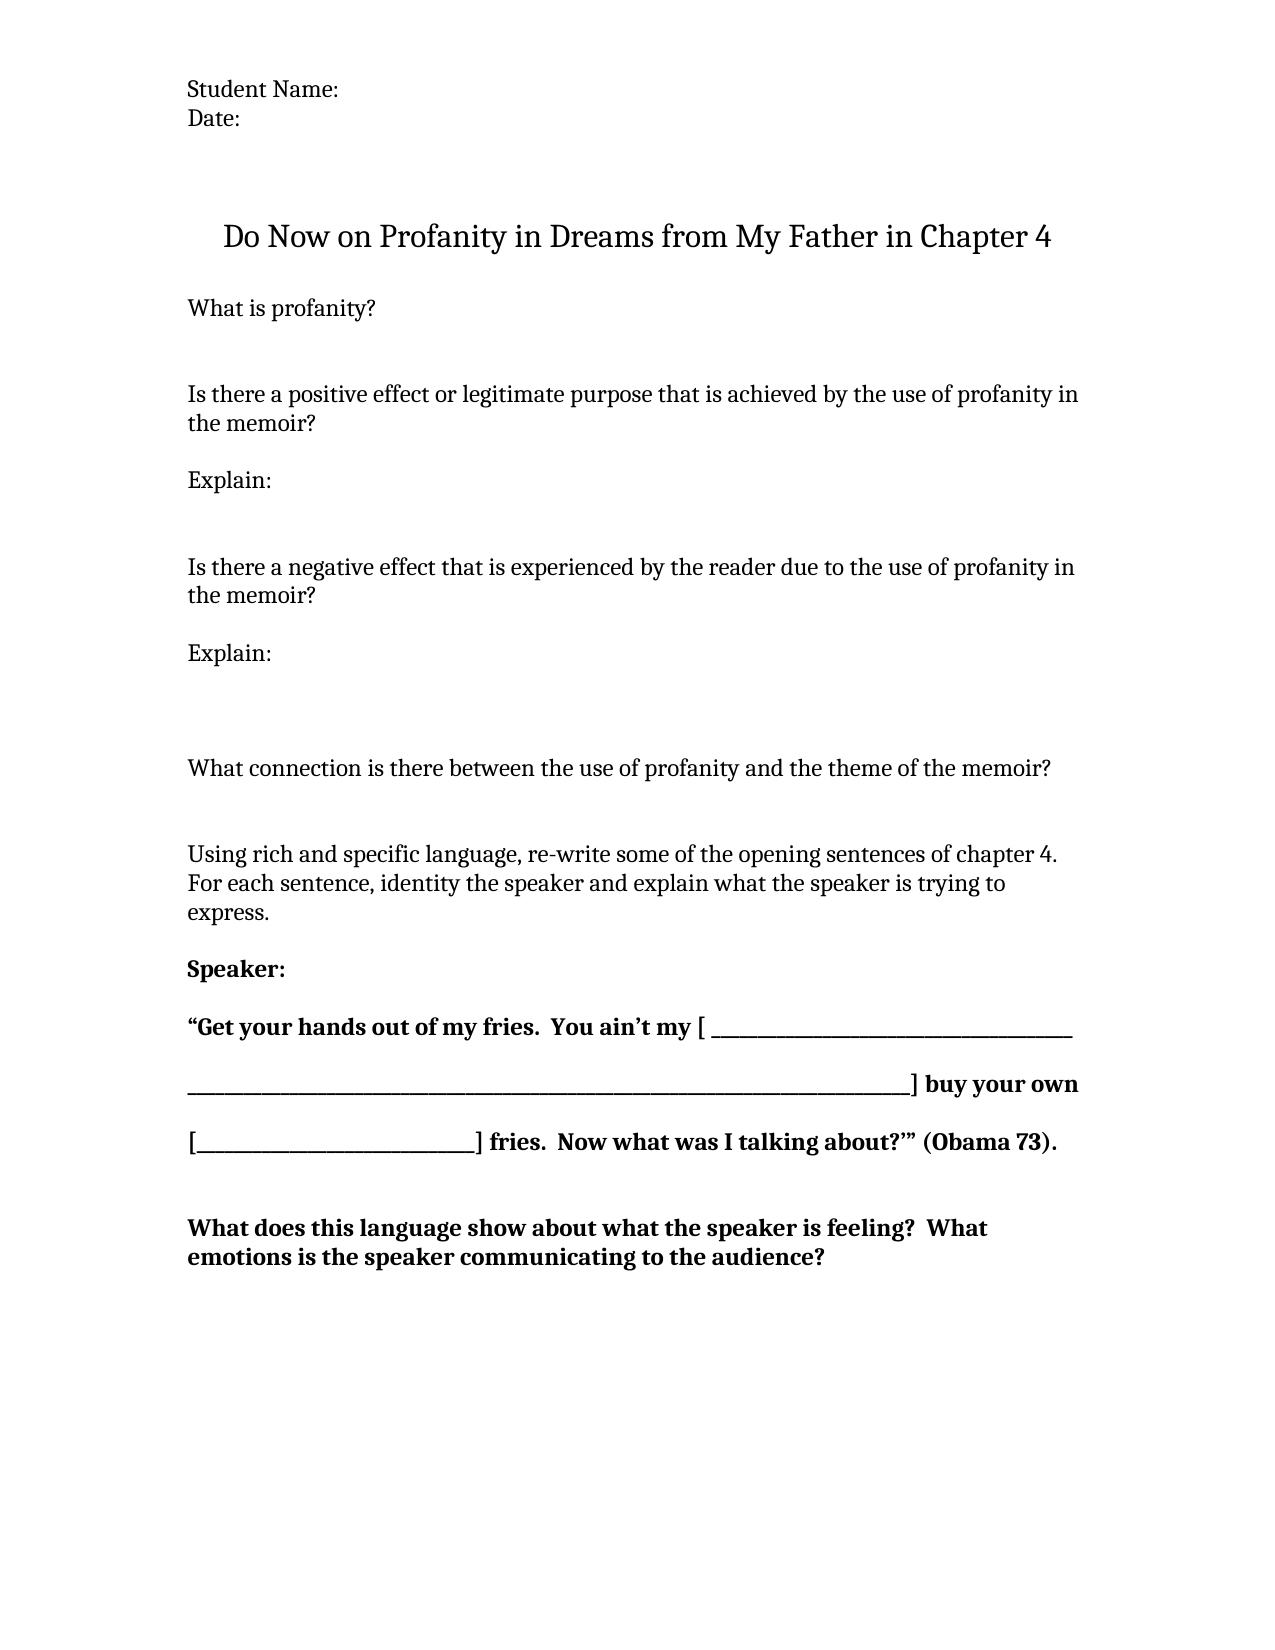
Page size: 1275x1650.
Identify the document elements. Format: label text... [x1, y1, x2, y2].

text Is there a negative effect that is experienced by the reader due to the use of profanity in the memoir? [187, 552, 1087, 610]
text Explain: [187, 466, 1087, 495]
text “Get your hands out of my fries. You ain’t my [ _______________________________________ [187, 1012, 1087, 1041]
text What connection is there between the use of profanity and the theme of the memoir? [187, 754, 1087, 782]
text Is there a positive effect or legitimate purpose that is achieved by the use of profanity in the memoir? [187, 380, 1087, 437]
text Speaker: [187, 955, 1087, 984]
text Using rich and specific language, re-write some of the opening sentences of chapter 4. For each sentence, identity the speaker and explain what the speaker is trying to express. [187, 840, 1087, 926]
text Explain: [187, 639, 1087, 667]
text What does this language show about what the speaker is feeling? What emotions is the speaker communicating to the audience? [187, 1214, 1087, 1271]
text What is profanity? [187, 294, 1087, 322]
text ______________________________________________________________________________] buy your own [187, 1070, 1087, 1099]
text Do Now on Profanity in Dreams from My Father in Chapter 4 [187, 217, 1087, 255]
text [______________________________] fries. Now what was I talking about?’” (Obama 73). [187, 1127, 1087, 1156]
